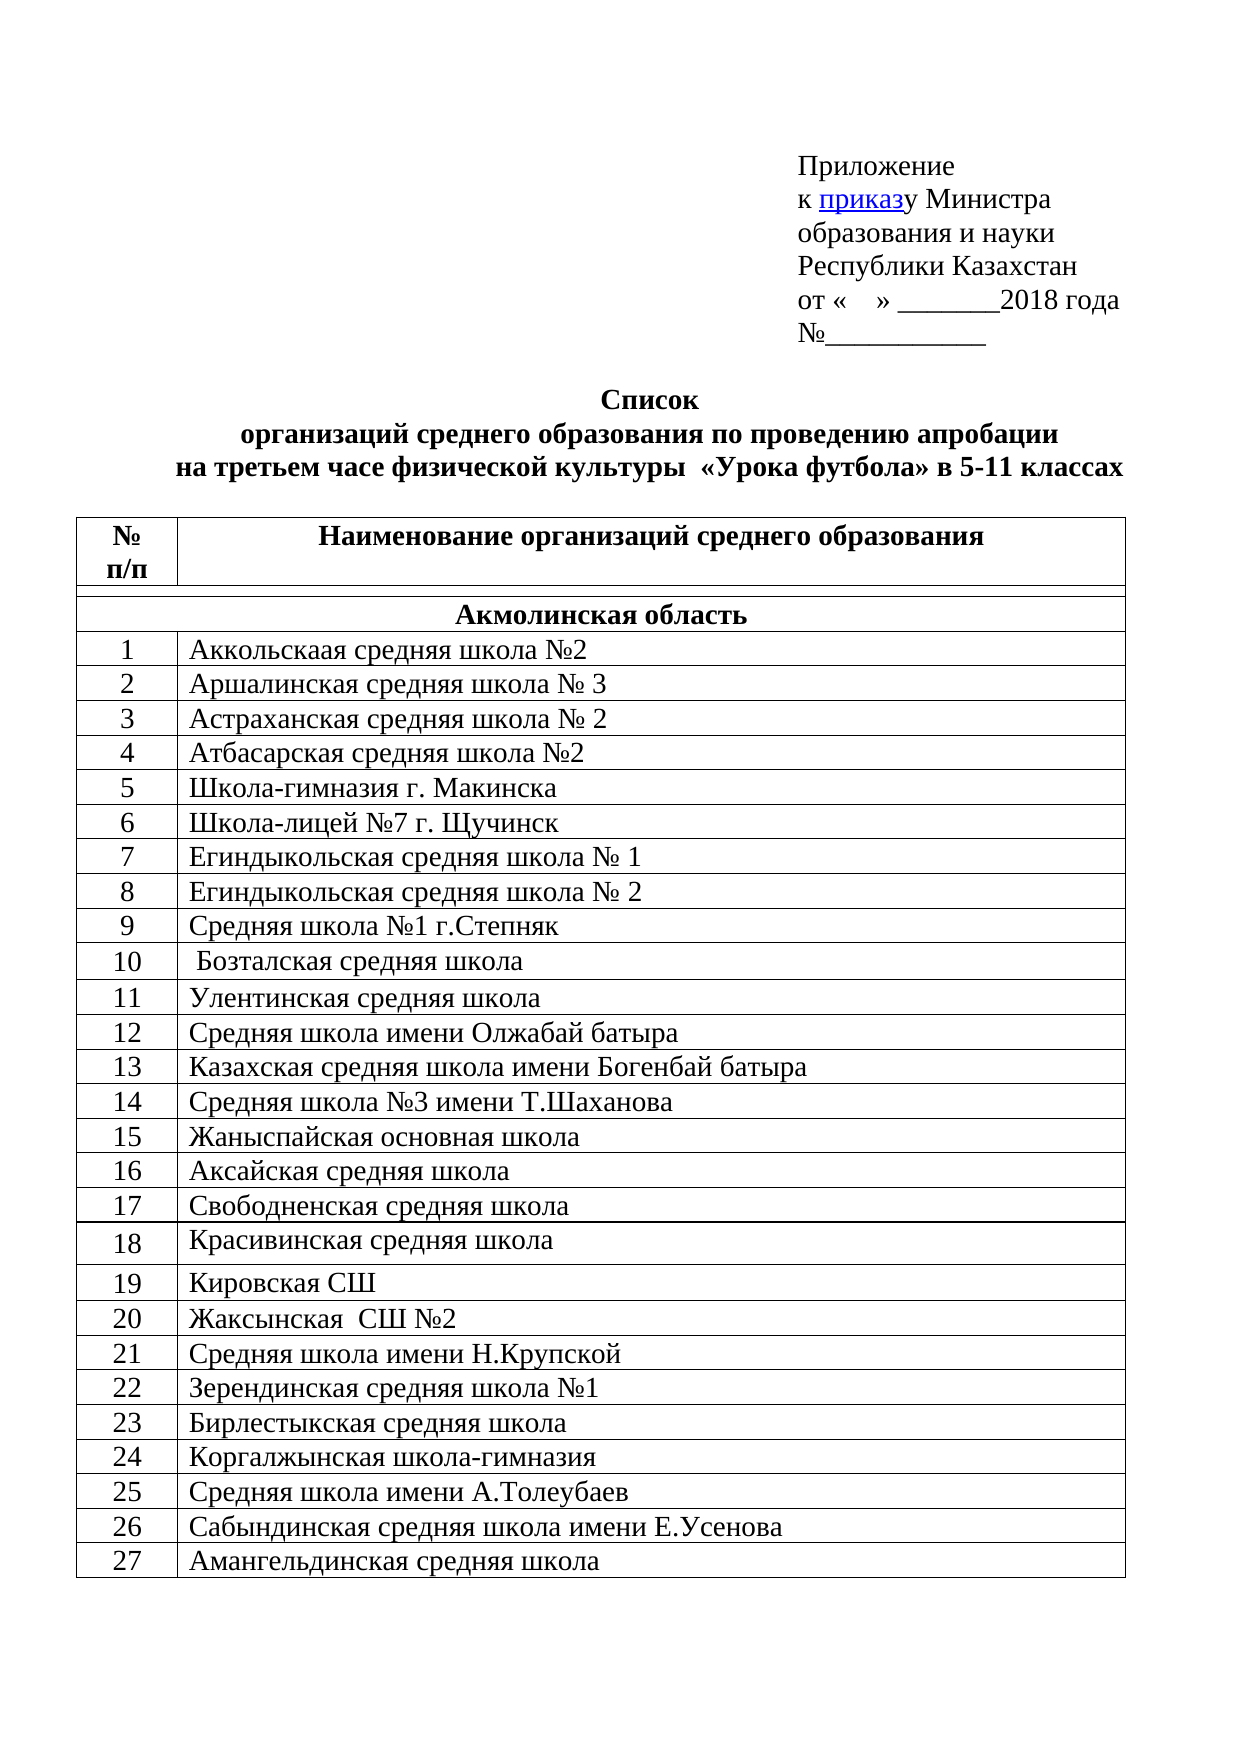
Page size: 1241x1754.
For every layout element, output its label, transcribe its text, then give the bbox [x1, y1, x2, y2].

text образования и науки [148, 215, 1152, 248]
table_cell Егиндыкольская средняя школа № 1 [178, 839, 1125, 873]
table_cell 6 [77, 805, 177, 838]
table_cell Сабындинская средняя школа имени Е.Усенова [178, 1509, 1125, 1542]
table_cell 26 [77, 1509, 177, 1542]
table_cell Красивинская средняя школа [178, 1223, 1125, 1264]
table_cell 7 [77, 839, 177, 873]
table_header № п/п [77, 518, 177, 585]
table_cell 27 [77, 1543, 177, 1577]
table_cell 5 [77, 770, 177, 804]
table_cell 11 [77, 980, 177, 1014]
table_cell Средняя школа №1 г.Степняк [178, 909, 1125, 942]
table_cell 24 [77, 1440, 177, 1473]
table_cell 1 [77, 632, 177, 665]
text №___________ [148, 315, 1152, 349]
text Приложение [148, 148, 1152, 181]
table_cell Жаксынская СШ №2 [178, 1301, 1125, 1335]
table_cell 22 [77, 1370, 177, 1404]
table_cell 23 [77, 1405, 177, 1438]
table_cell Средняя школа имени Н.Крупской [178, 1336, 1125, 1369]
table_cell Астраханская средняя школа № 2 [178, 701, 1125, 734]
table_cell 2 [77, 666, 177, 700]
table_header Наименование организаций среднего образования [178, 518, 1125, 585]
table_cell Кировская СШ [178, 1265, 1125, 1300]
table_cell 13 [77, 1050, 177, 1083]
table_cell Коргалжынская школа-гимназия [178, 1440, 1125, 1473]
table_cell 21 [77, 1336, 177, 1369]
table_cell 14 [77, 1084, 177, 1118]
table_cell 12 [77, 1015, 177, 1048]
table_cell Жаныспайская основная школа [178, 1119, 1125, 1152]
table_cell Бирлестыкская средняя школа [178, 1405, 1125, 1438]
table_cell 8 [77, 874, 177, 907]
table_cell 17 [77, 1188, 177, 1221]
table_cell 15 [77, 1119, 177, 1152]
table_cell Аршалинская средняя школа № 3 [178, 666, 1125, 700]
table_cell Акмолинская область [77, 597, 1125, 631]
table_cell Школа-лицей №7 г. Щучинск [178, 805, 1125, 838]
table_cell Бозталская средняя школа [178, 943, 1125, 979]
table_cell Свободненская средняя школа [178, 1188, 1125, 1221]
table_cell Средняя школа №3 имени Т.Шаханова [178, 1084, 1125, 1118]
table_cell Атбасарская средняя школа №2 [178, 736, 1125, 769]
table_cell Амангельдинская средняя школа [178, 1543, 1125, 1577]
table_cell 16 [77, 1153, 177, 1187]
table_cell 19 [77, 1265, 177, 1300]
table_cell Улентинская средняя школа [178, 980, 1125, 1014]
table_cell 10 [77, 943, 177, 979]
table_cell 9 [77, 909, 177, 942]
table_cell Аксайская средняя школа [178, 1153, 1125, 1187]
table_cell Средняя школа имени А.Толеубаев [178, 1474, 1125, 1508]
table_cell 20 [77, 1301, 177, 1335]
text от « » _______2018 года [148, 282, 1152, 315]
table_cell 4 [77, 736, 177, 769]
text Республики Казахстан [148, 248, 1152, 282]
table_cell Аккольскаая средняя школа №2 [178, 632, 1125, 665]
table_cell 18 [77, 1223, 177, 1264]
table_cell Школа-гимназия г. Макинска [178, 770, 1125, 804]
table_cell [77, 586, 1125, 596]
text к приказу Министра [148, 181, 1152, 215]
table_cell 3 [77, 701, 177, 734]
table_cell Казахская средняя школа имени Богенбай батыра [178, 1050, 1125, 1083]
text организаций среднего образования по проведению апробации на третьем часе физической культуры «Урока футбола» в 5-11 классах [148, 416, 1152, 483]
table_cell Егиндыкольская средняя школа № 2 [178, 874, 1125, 907]
table_cell Средняя школа имени Олжабай батыра [178, 1015, 1125, 1048]
text Список [148, 382, 1152, 416]
table_cell 25 [77, 1474, 177, 1508]
table_cell Зерендинская средняя школа №1 [178, 1370, 1125, 1404]
